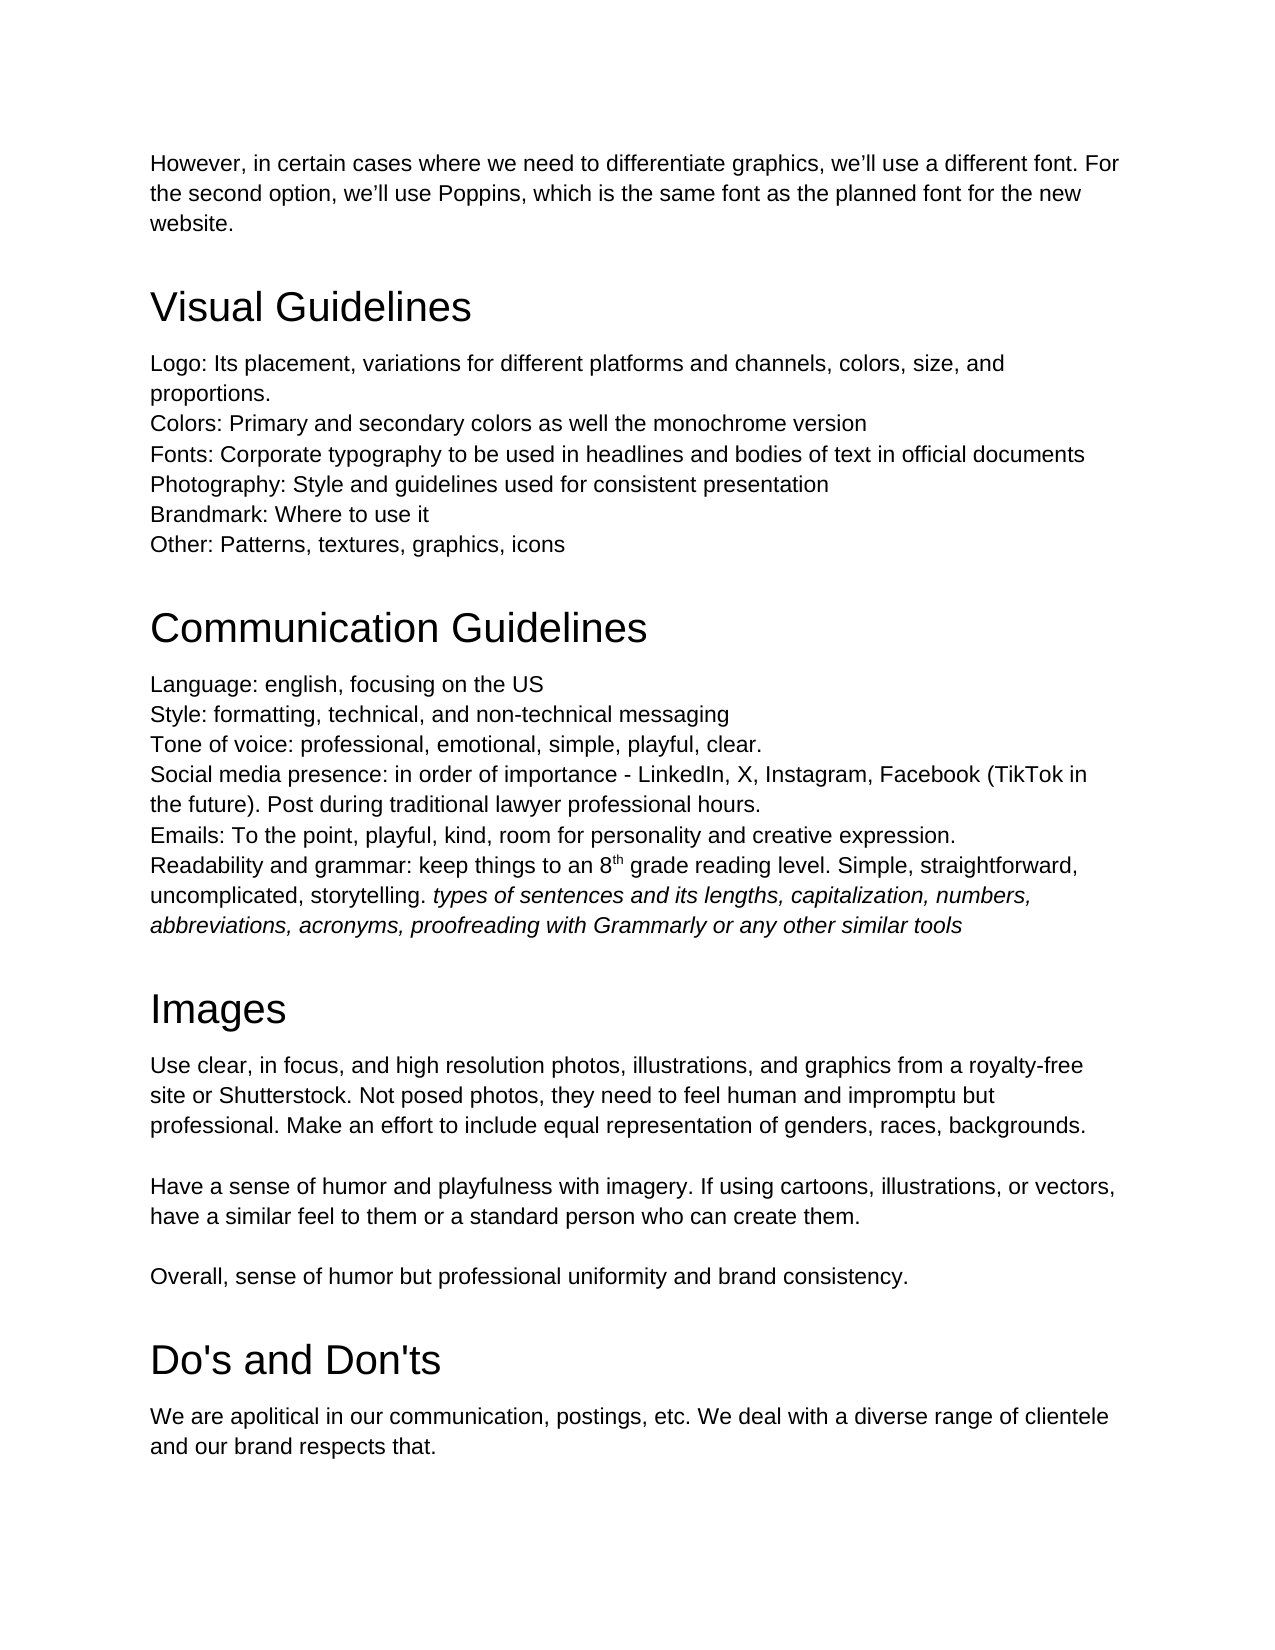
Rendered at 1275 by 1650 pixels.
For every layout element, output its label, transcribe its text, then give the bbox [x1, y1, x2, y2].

subtitle Images [150, 984, 1125, 1032]
text Emails: To the point, playful, kind, room for personality and creative expression. [150, 822, 1125, 848]
text Tone of voice: professional, emotional, simple, playful, clear. [150, 731, 1125, 757]
text Colors: Primary and secondary colors as well the monochrome version [150, 410, 1125, 437]
text Social media presence: in order of importance - LinkedIn, X, Instagram, Facebook (TikTok in the future). Post during traditional lawyer professional hours. [150, 761, 1125, 818]
text Other: Patterns, textures, graphics, icons [150, 531, 1125, 557]
subtitle Visual Guidelines [150, 282, 1125, 330]
text We are apolitical in our communication, postings, etc. We deal with a diverse range of clientele and our brand respects that. [150, 1403, 1125, 1459]
text Style: formatting, technical, and non-technical messaging [150, 701, 1125, 727]
text Use clear, in focus, and high resolution photos, illustrations, and graphics from a royalty-free site or Shutterstock. Not posed photos, they need to feel human and impromptu but professional. Make an effort to include equal representation of genders, races, backgrounds. [150, 1052, 1125, 1138]
text Overall, sense of humor but professional uniformity and brand consistency. [150, 1263, 1125, 1289]
text Logo: Its placement, variations for different platforms and channels, colors, size, and proportions. [150, 350, 1125, 406]
text However, in certain cases where we need to differentiate graphics, we’ll use a different font. For the second option, we’ll use Poppins, which is the same font as the planned font for the new website. [150, 150, 1125, 237]
subtitle Communication Guidelines [150, 603, 1125, 651]
text Brandmark: Where to use it [150, 501, 1125, 527]
subtitle Do's and Don'ts [150, 1335, 1125, 1383]
text Fonts: Corporate typography to be used in headlines and bodies of text in official documents [150, 441, 1125, 467]
text Photography: Style and guidelines used for consistent presentation [150, 471, 1125, 497]
text Readability and grammar: keep things to an 8th grade reading level. Simple, straightforward, uncomplicated, storytelling. types of sentences and its lengths, capitalization, numbers, abbreviations, acronyms, proofreading with Grammarly or any other similar tools [150, 852, 1125, 939]
text Language: english, focusing on the US [150, 671, 1125, 697]
text Have a sense of humor and playfulness with imagery. If using cartoons, illustrations, or vectors, have a similar feel to them or a standard person who can create them. [150, 1173, 1125, 1229]
